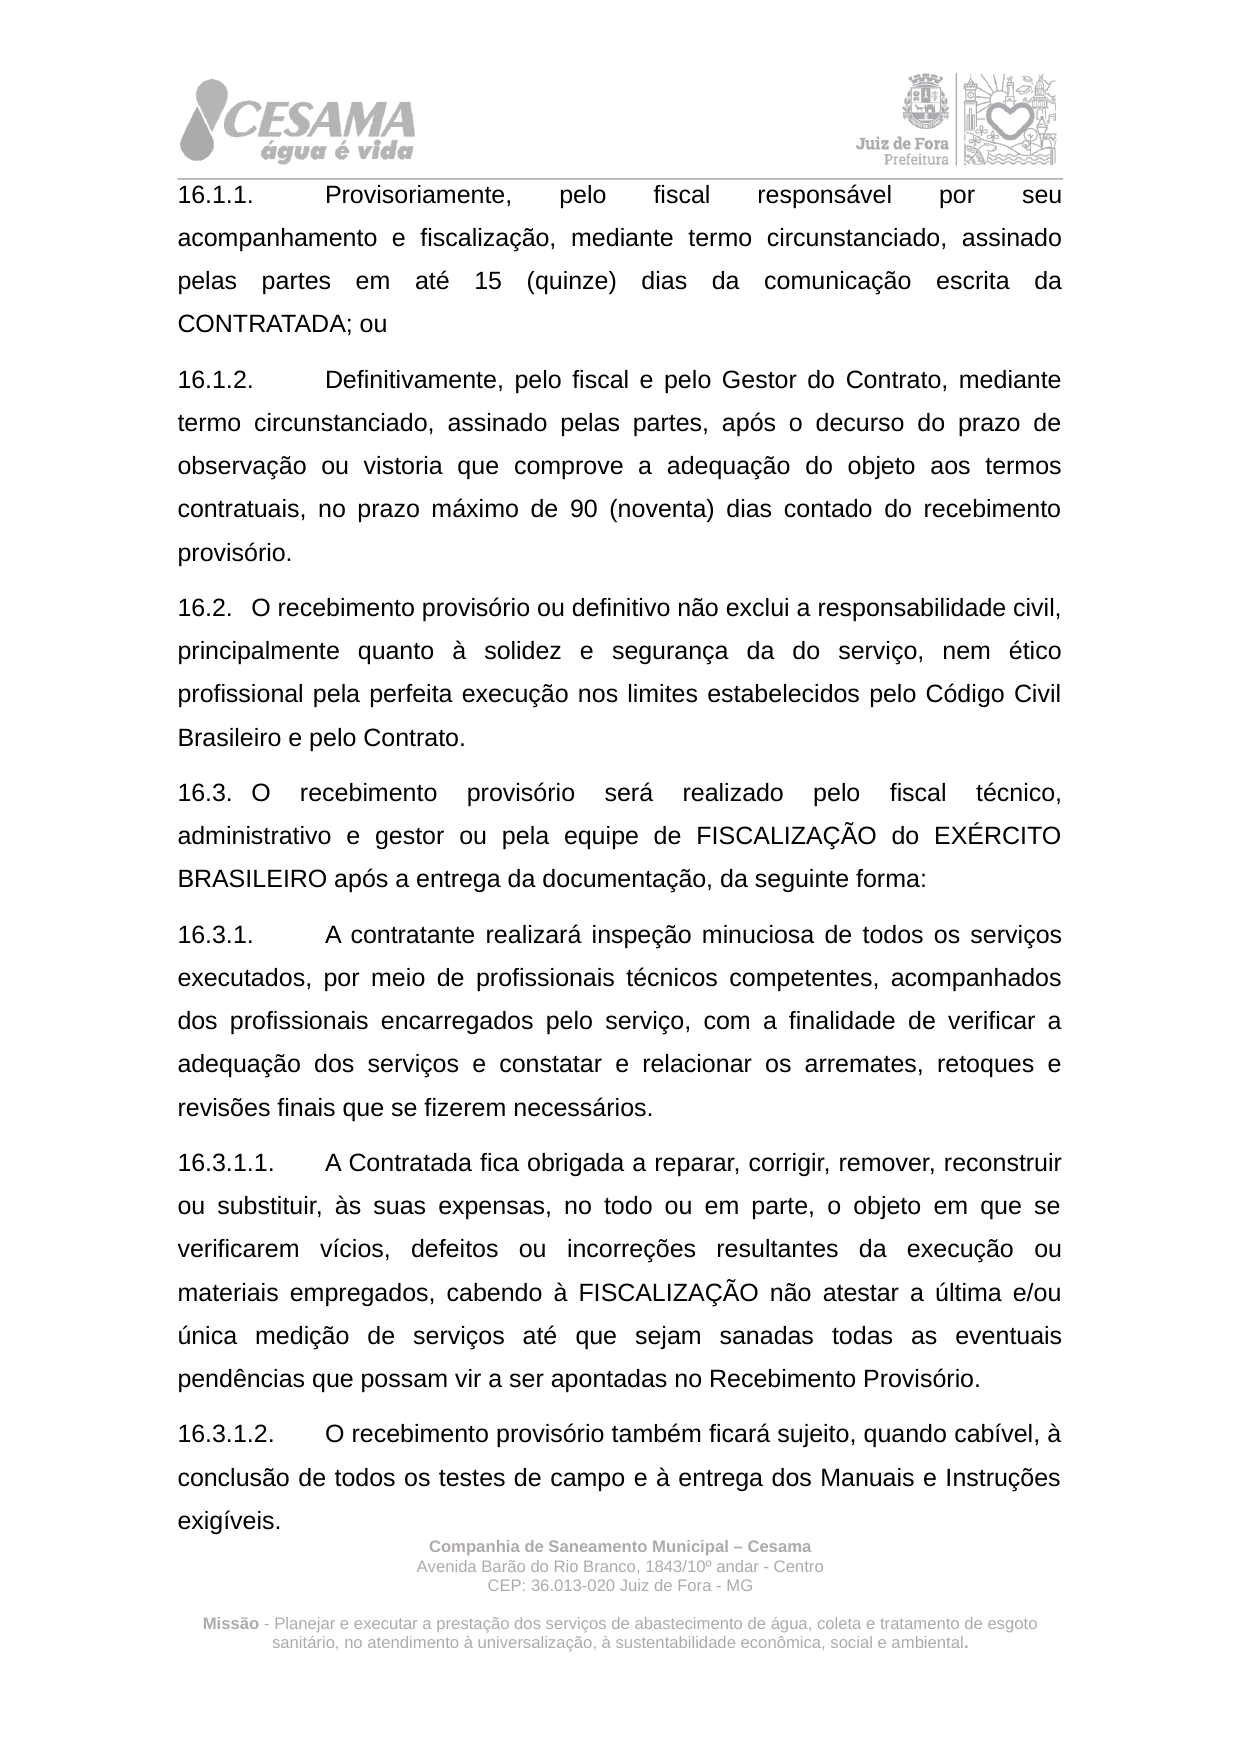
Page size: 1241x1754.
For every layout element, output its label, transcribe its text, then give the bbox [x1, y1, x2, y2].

subtitle O recebimento provisório também ficará sujeito, quando cabível, à conclusão de todos os testes de campo e à entrega dos Manuais e Instruções exigíveis. [177, 1419, 1063, 1534]
subtitle Provisoriamente, pelo fiscal responsável por seu acompanhamento e fiscalização, mediante termo circunstanciado, assinado pelas partes em até 15 (quinze) dias da comunicação escrita da CONTRATADA; ou [177, 180, 1063, 338]
subtitle A Contratada fica obrigada a reparar, corrigir, remover, reconstruir ou substituir, às suas expensas, no todo ou em parte, o objeto em que se verificarem vícios, defeitos ou incorreções resultantes da execução ou materiais empregados, cabendo à FISCALIZAÇÃO não atestar a última e/ou única medição de serviços até que sejam sanadas todas as eventuais pendências que possam vir a ser apontadas no Recebimento Provisório. [177, 1148, 1063, 1392]
picture [177, 73, 1063, 180]
subtitle A contratante realizará inspeção minuciosa de todos os serviços executados, por meio de profissionais técnicos competentes, acompanhados dos profissionais encarregados pelo serviço, com a finalidade de verificar a adequação dos serviços e constatar e relacionar os arremates, retoques e revisões finais que se fizerem necessários. [177, 920, 1063, 1121]
subtitle Definitivamente, pelo fiscal e pelo Gestor do Contrato, mediante termo circunstanciado, assinado pelas partes, após o decurso do prazo de observação ou vistoria que comprove a adequação do objeto aos termos contratuais, no prazo máximo de 90 (noventa) dias contado do recebimento provisório. [177, 365, 1063, 566]
subtitle O recebimento provisório será realizado pelo fiscal técnico, administrativo e gestor ou pela equipe de FISCALIZAÇÃO do EXÉRCITO BRASILEIRO após a entrega da documentação, da seguinte forma: [177, 778, 1063, 893]
subtitle O recebimento provisório ou definitivo não exclui a responsabilidade civil, principalmente quanto à solidez e segurança da do serviço, nem ético profissional pela perfeita execução nos limites estabelecidos pelo Código Civil Brasileiro e pelo Contrato. [177, 593, 1063, 751]
